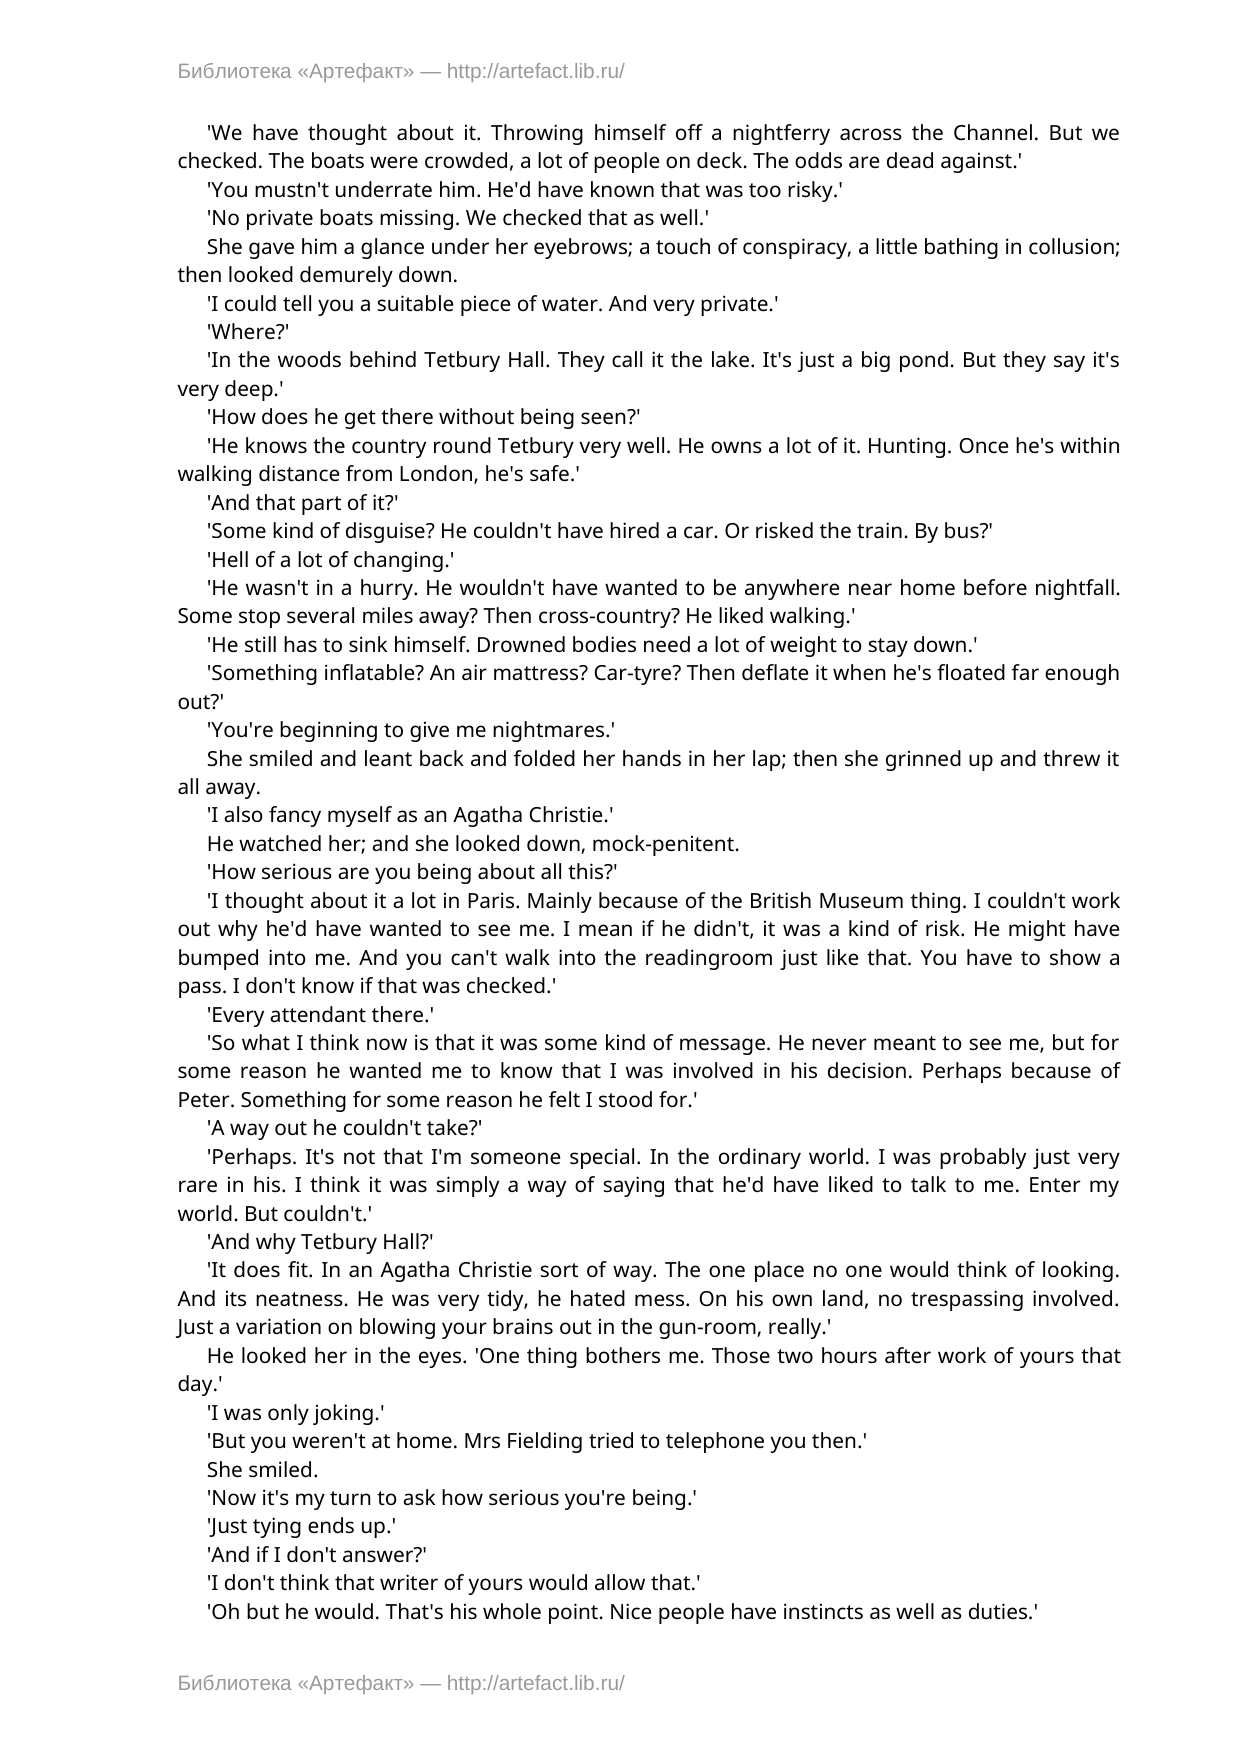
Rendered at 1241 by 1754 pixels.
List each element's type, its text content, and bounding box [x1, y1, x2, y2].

text 'And that part of it?' [177, 488, 1122, 516]
text 'Now it's my turn to ask how serious you're being.' [177, 1483, 1122, 1512]
text 'A way out he couldn't take?' [177, 1113, 1122, 1142]
text 'He wasn't in a hurry. He wouldn't have wanted to be anywhere near home before nightfall. Some stop several miles away? Then cross-country? He liked walking.' [177, 573, 1122, 630]
text 'Oh but he would. That's his whole point. Nice people have instincts as well as duties.' [177, 1597, 1122, 1625]
text 'I don't think that writer of yours would allow that.' [177, 1568, 1122, 1597]
text 'How serious are you being about all this?' [177, 857, 1122, 886]
text 'You're beginning to give me nightmares.' [177, 715, 1122, 744]
text 'I could tell you a suitable piece of water. And very private.' [177, 289, 1122, 317]
text She smiled. [177, 1455, 1122, 1483]
text 'In the woods behind Tetbury Hall. They call it the lake. It's just a big pond. But they say it's very deep.' [177, 346, 1122, 402]
text 'So what I think now is that it was some kind of message. He never meant to see me, but for some reason he wanted me to know that I was involved in his decision. Perhaps because of Peter. Something for some reason he felt I stood for.' [177, 1028, 1122, 1113]
text She smiled and leant back and folded her hands in her lap; then she grinned up and threw it all away. [177, 744, 1122, 801]
text 'I also fancy myself as an Agatha Christie.' [177, 801, 1122, 829]
text 'Perhaps. It's not that I'm someone special. In the ordinary world. I was probably just very rare in his. I think it was simply a way of saying that he'd have liked to talk to me. Enter my world. But couldn't.' [177, 1142, 1122, 1227]
text 'No private boats missing. We checked that as well.' [177, 203, 1122, 232]
text 'Some kind of disguise? He couldn't have hired a car. Or risked the train. By bus?' [177, 516, 1122, 545]
text 'I was only joking.' [177, 1398, 1122, 1426]
text 'But you weren't at home. Mrs Fielding tried to telephone you then.' [177, 1426, 1122, 1455]
text 'He still has to sink himself. Drowned bodies need a lot of weight to stay down.' [177, 630, 1122, 658]
text 'Just tying ends up.' [177, 1512, 1122, 1540]
text 'How does he get there without being seen?' [177, 402, 1122, 431]
text He watched her; and she looked down, mock-penitent. [177, 829, 1122, 857]
text 'You mustn't underrate him. He'd have known that was too risky.' [177, 175, 1122, 203]
text 'I thought about it a lot in Paris. Mainly because of the British Museum thing. I couldn't work out why he'd have wanted to see me. I mean if he didn't, it was a kind of risk. He might have bumped into me. And you can't walk into the readingroom just like that. You have to show a pass. I don't know if that was checked.' [177, 886, 1122, 1000]
text She gave him a glance under her eyebrows; a touch of conspiracy, a little bathing in collusion; then looked demurely down. [177, 232, 1122, 289]
text He looked her in the eyes. 'One thing bothers me. Those two hours after work of yours that day.' [177, 1341, 1122, 1398]
text 'Hell of a lot of changing.' [177, 545, 1122, 573]
text 'Where?' [177, 317, 1122, 346]
text 'Every attendant there.' [177, 1000, 1122, 1028]
text 'Something inflatable? An air mattress? Car-tyre? Then deflate it when he's floated far enough out?' [177, 658, 1122, 715]
text 'We have thought about it. Throwing himself off a nightferry across the Channel. But we checked. The boats were crowded, a lot of people on deck. The odds are dead against.' [177, 118, 1122, 175]
text 'And if I don't answer?' [177, 1540, 1122, 1568]
text 'It does fit. In an Agatha Christie sort of way. The one place no one would think of looking. And its neatness. He was very tidy, he hated mess. On his own land, no trespassing involved. Just a variation on blowing your brains out in the gun-room, really.' [177, 1256, 1122, 1341]
text 'He knows the country round Tetbury very well. He owns a lot of it. Hunting. Once he's within walking distance from London, he's safe.' [177, 431, 1122, 488]
text 'And why Tetbury Hall?' [177, 1227, 1122, 1256]
